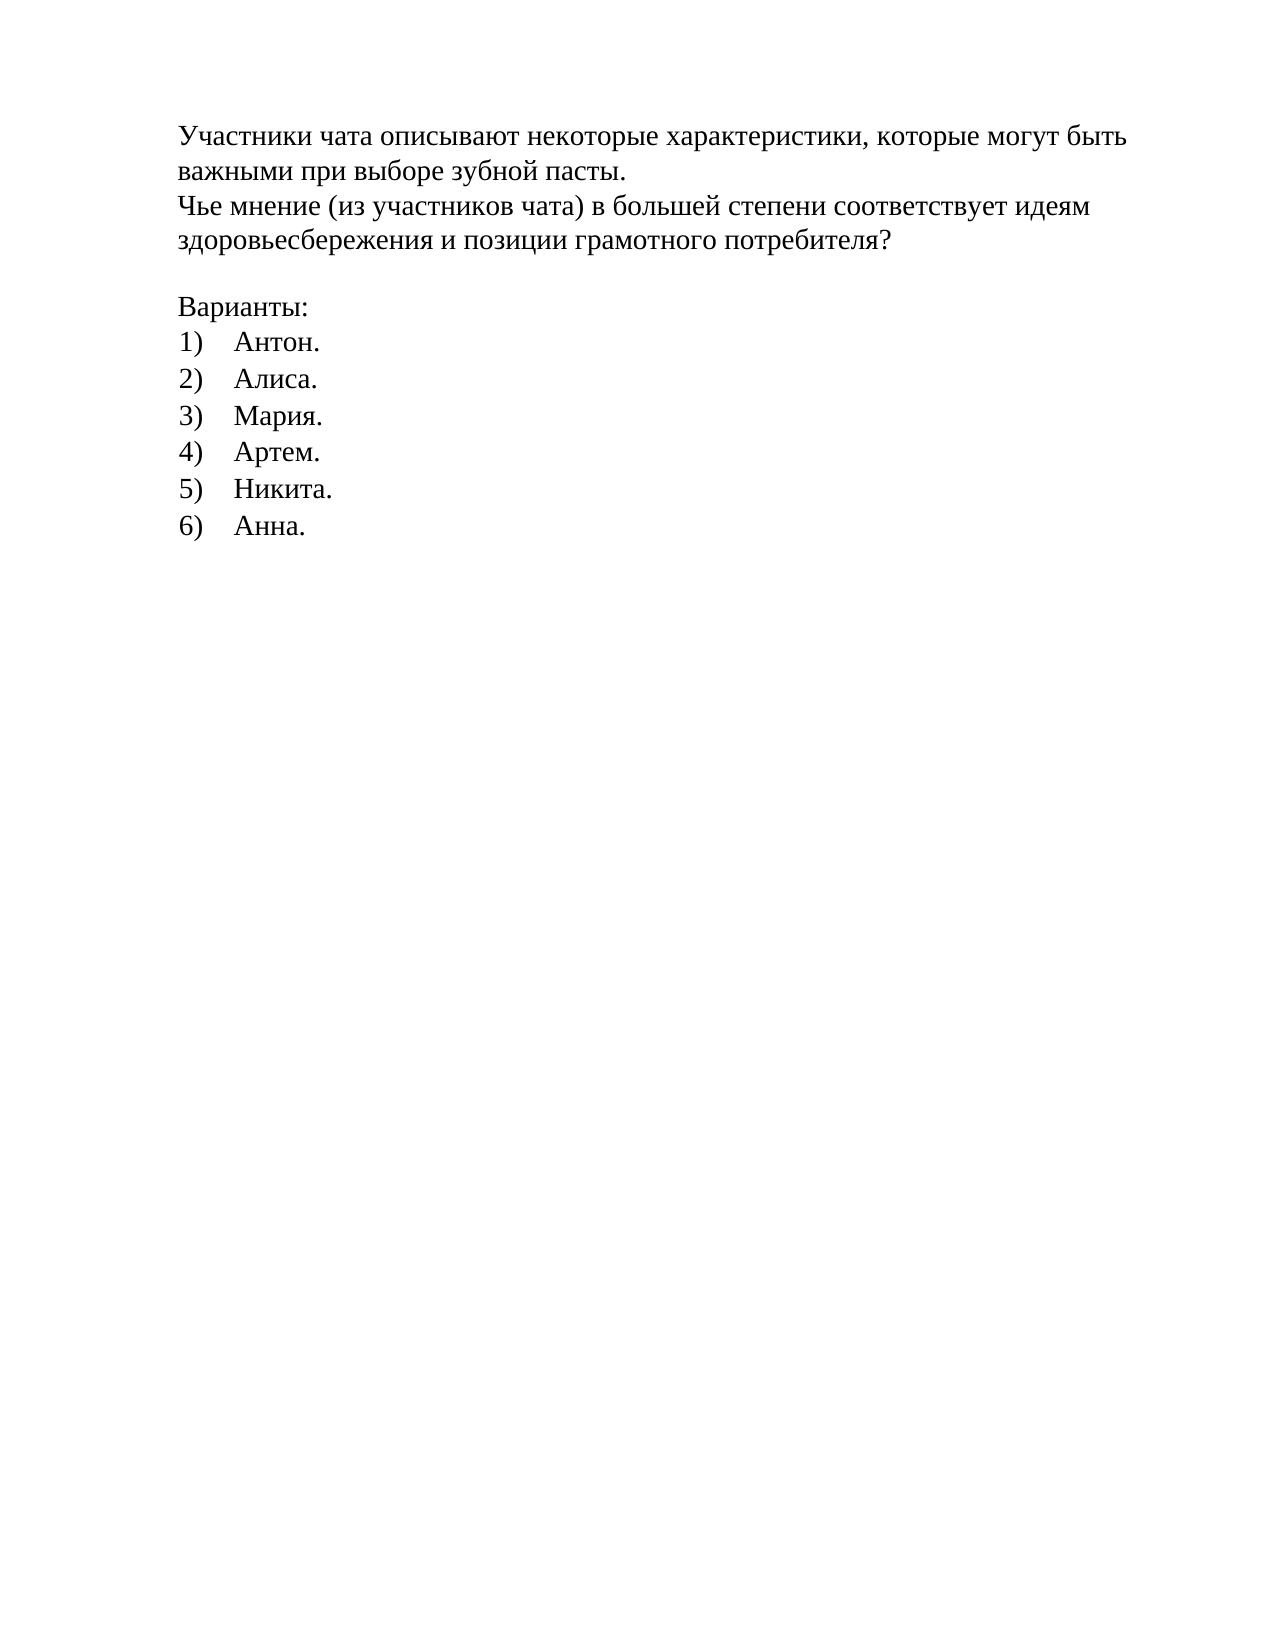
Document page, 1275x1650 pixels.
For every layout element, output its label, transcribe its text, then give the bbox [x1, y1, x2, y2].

table_cell Никита. [232, 469, 1186, 506]
text Участники чата описывают некоторые характеристики, которые могут быть важными при выборе зубной пасты. [177, 118, 1186, 187]
table_header Антон. [232, 323, 1186, 359]
text Варианты: [177, 289, 1186, 323]
text Чье мнение (из участников чата) в большей степени соответствует идеям здоровьесбережения и позиции грамотного потребителя? [177, 188, 1186, 256]
table_cell 4) [177, 433, 232, 469]
table_cell 2) [177, 359, 232, 396]
table_cell 5) [177, 469, 232, 506]
table_header 1) [177, 323, 232, 359]
table_cell Алиса. [232, 359, 1186, 396]
table_cell Артем. [232, 433, 1186, 469]
table_cell Мария. [232, 396, 1186, 433]
table_cell 6) [177, 506, 232, 543]
table_cell Анна. [232, 506, 1186, 543]
table_cell 3) [177, 396, 232, 433]
